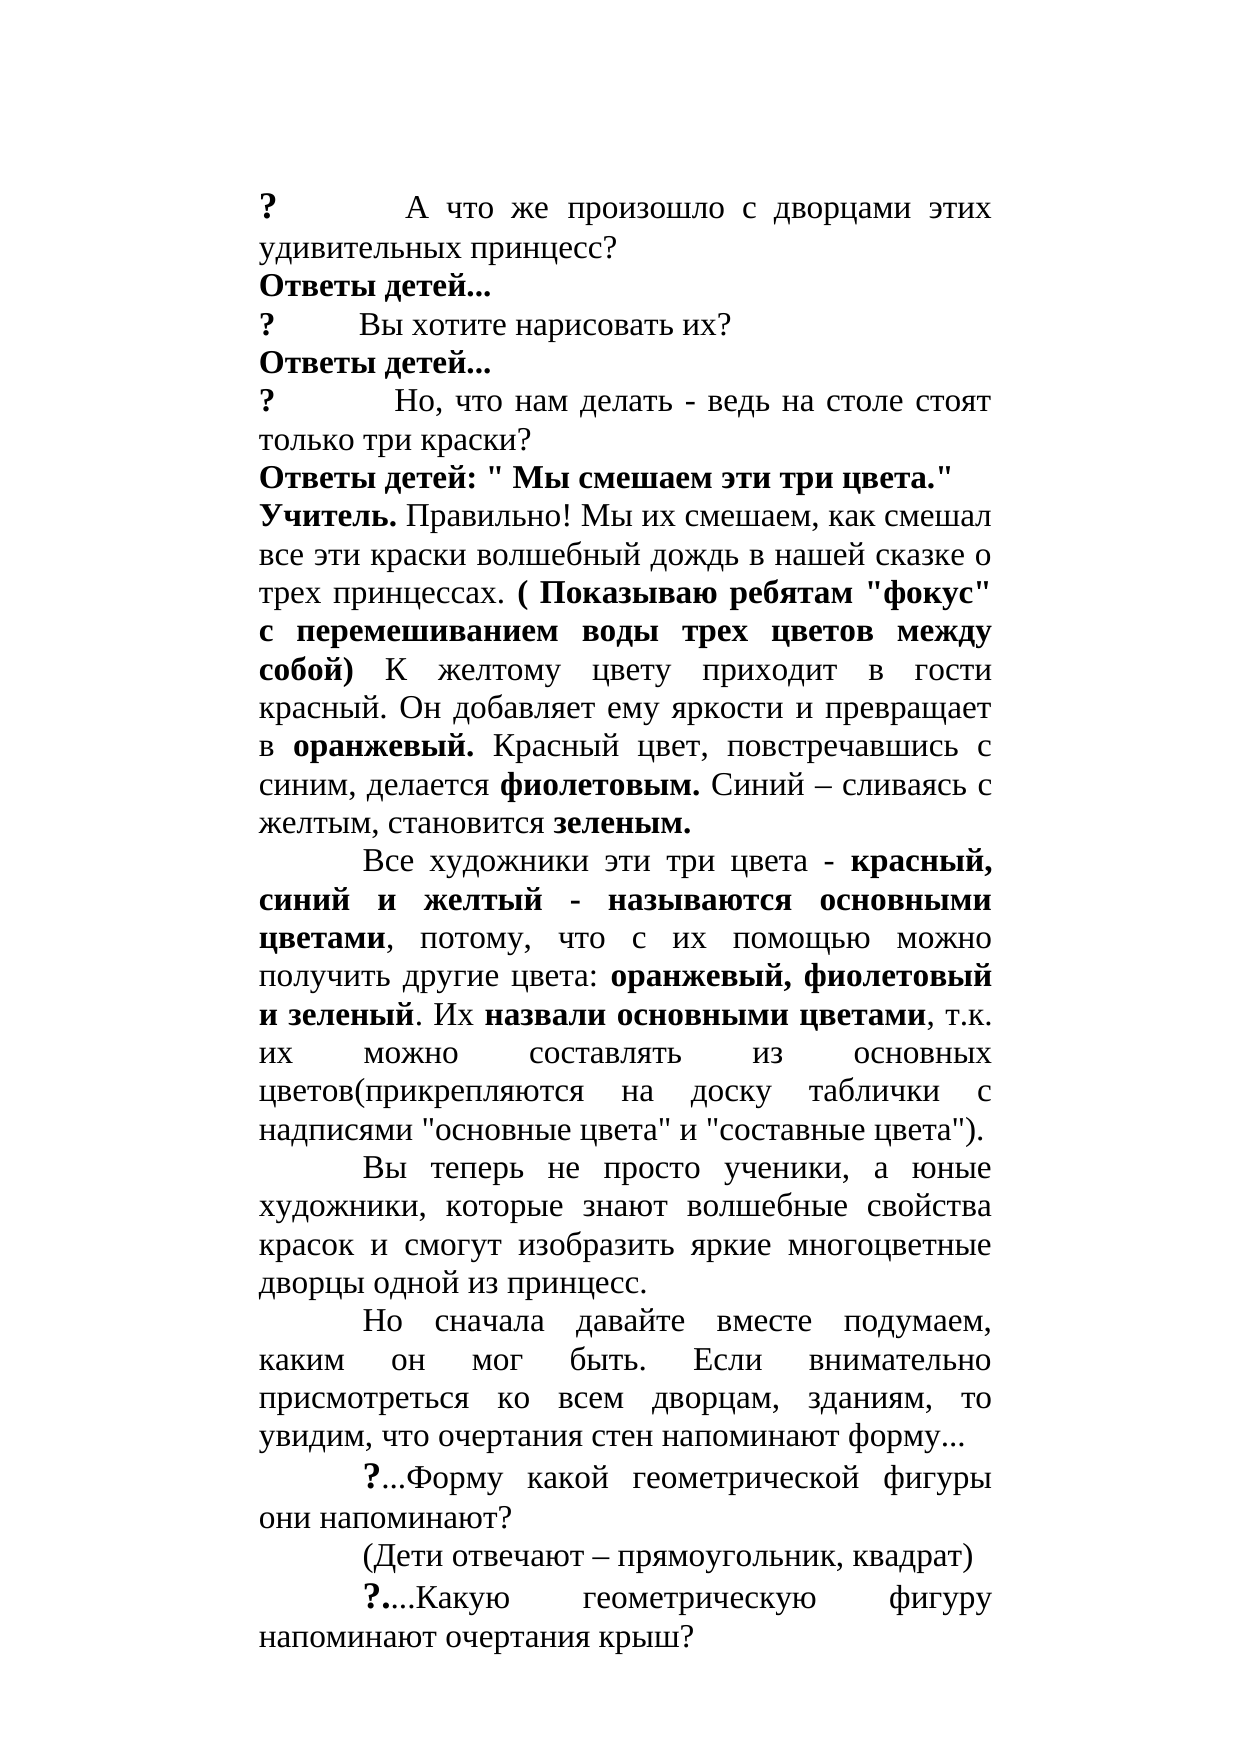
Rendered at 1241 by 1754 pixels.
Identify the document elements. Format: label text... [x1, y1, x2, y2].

text Ответы детей... [259, 342, 992, 380]
text ? Но, что нам делать - ведь на столе стоят только три краски? [259, 380, 992, 457]
text ?....Какую геометрическую фигуру напоминают очертания крыш? [259, 1573, 992, 1655]
text Ответы детей: " Мы смешаем эти три цвета." [259, 457, 992, 495]
text Но сначала давайте вместе подумаем, каким он мог быть. Если внимательно присмотреться ко всем дворцам, зданиям, то увидим, что очертания стен напоминают форму... [259, 1300, 992, 1454]
text ? Вы хотите нарисовать их? [259, 304, 992, 342]
text ?...Форму какой геометрической фигуры они напоминают? [259, 1454, 992, 1535]
text ? А что же произошло с дворцами этих удивительных принцесс? [259, 184, 992, 265]
text (Дети отвечают – прямоугольник, квадрат) [259, 1535, 992, 1573]
text Учитель. Правильно! Мы их смешаем, как смешал все эти краски волшебный дождь в нашей сказке о трех принцессах. ( Показываю ребятам "фокус" с перемешиванием воды трех цветов между собой) К желтому цвету приходит в гости красный. Он добавляет ему яркости и превращает в оранжевый. Красный цвет, повстречавшись с синим, делается фиолетовым. Синий – сливаясь с желтым, становится зеленым. [259, 495, 992, 840]
text Ответы детей... [259, 265, 992, 304]
text Вы теперь не просто ученики, а юные художники, которые знают волшебные свойства красок и смогут изобразить яркие многоцветные дворцы одной из принцесс. [259, 1147, 992, 1300]
text Все художники эти три цвета - красный, синий и желтый - называются основными цветами, потому, что с их помощью можно получить другие цвета: оранжевый, фиолетовый и зеленый. Их назвали основными цветами, т.к. их можно составлять из основных цветов(прикрепляются на доску таблички с надписями "основные цвета" и "составные цвета"). [259, 840, 992, 1147]
